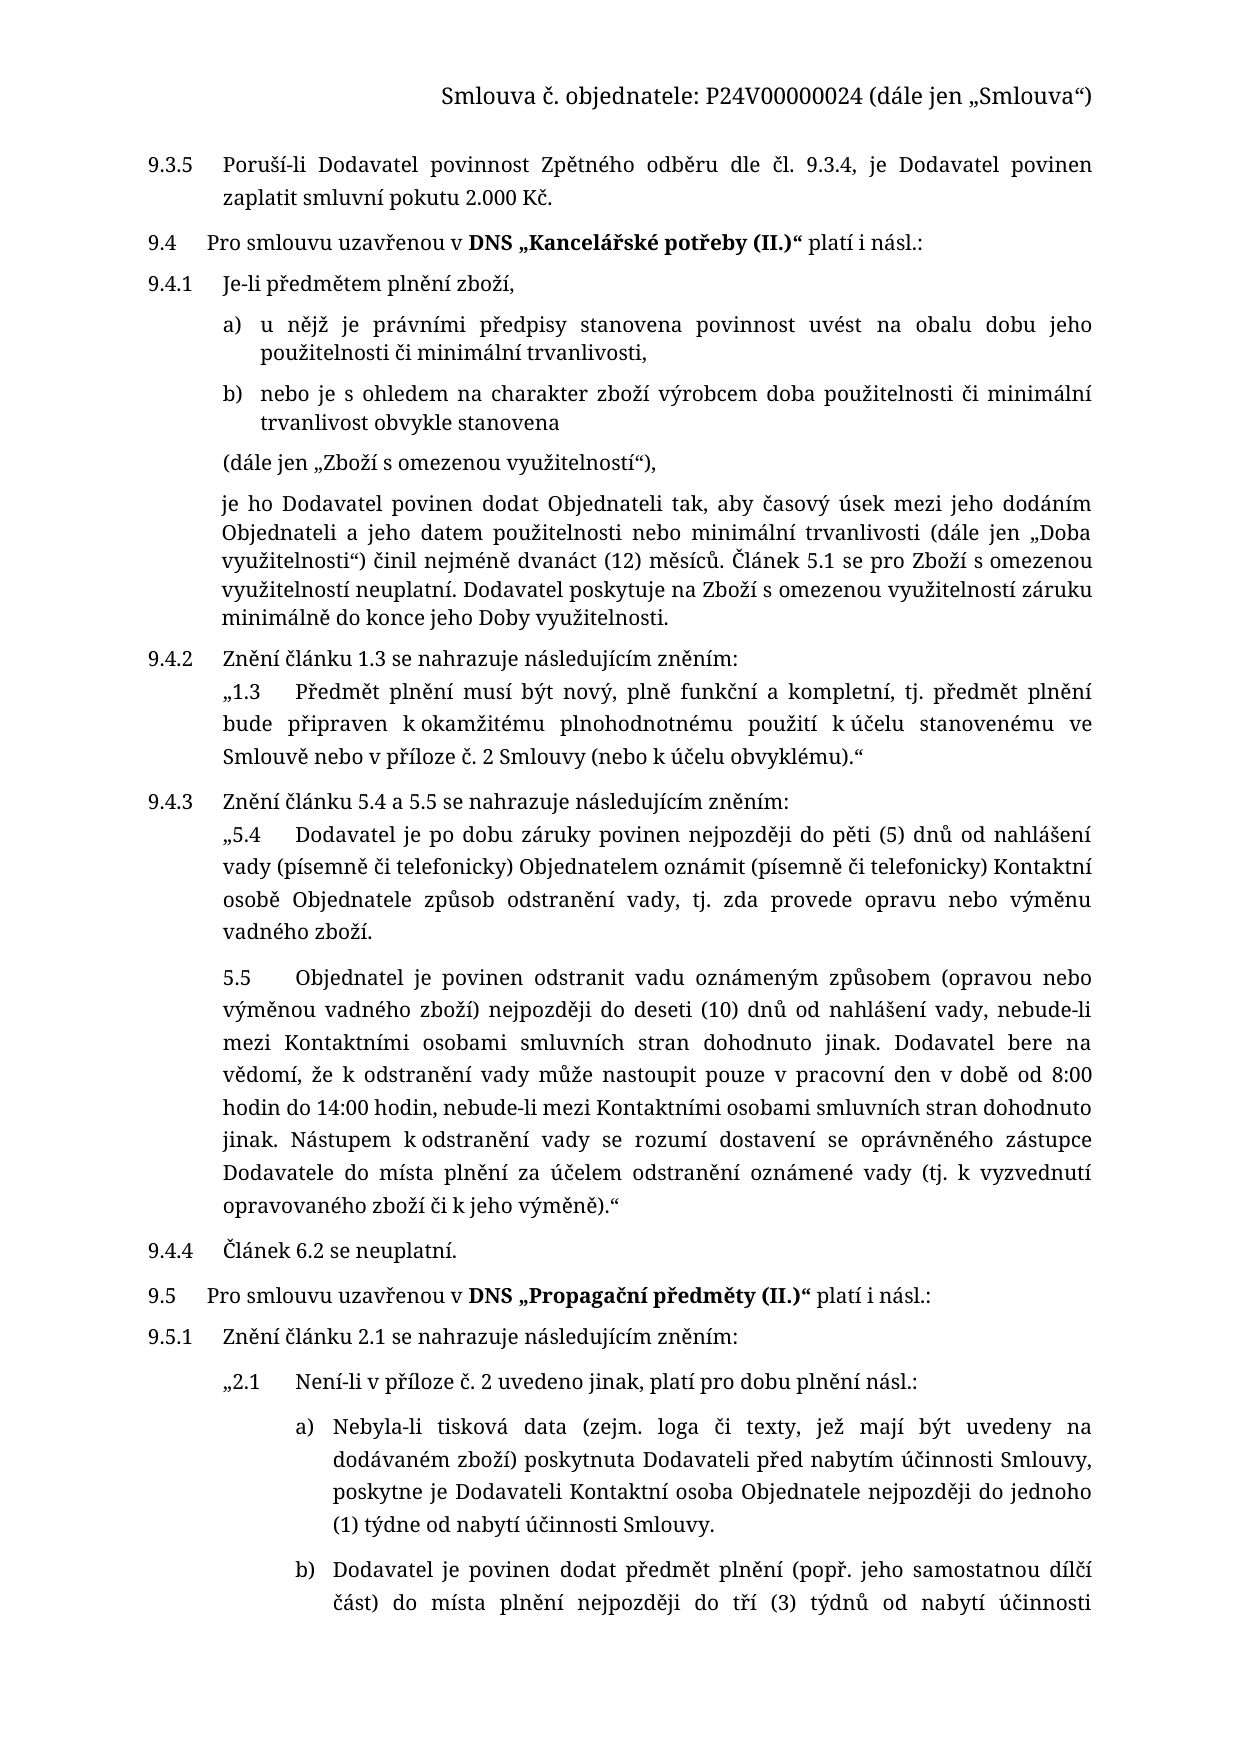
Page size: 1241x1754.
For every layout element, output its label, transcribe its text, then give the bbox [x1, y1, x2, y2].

list Článek 6.2 se neuplatní. [148, 1236, 1093, 1264]
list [295, 1555, 1093, 1616]
text je ho Dodavatel povinen dodat Objednateli tak, aby časový úsek mezi jeho dodáním Objednateli a jeho datem použitelnosti nebo minimální trvanlivosti (dále jen „Doba využitelnosti“) činil nejméně dvanáct (12) měsíců. Článek 5.1 se pro Zboží s omezenou využitelností neuplatní. Dodavatel poskytuje na Zboží s omezenou využitelností záruku minimálně do konce jeho Doby využitelnosti. [221, 489, 1093, 632]
text (dále jen „Zboží s omezenou využitelností“), [223, 448, 1093, 477]
list Znění článku 5.4 a 5.5 se nahrazuje následujícím zněním: [148, 787, 1093, 816]
list Pro smlouvu uzavřenou v DNS „Kancelářské potřeby (II.)“ platí i násl.: [148, 228, 1093, 256]
list Pro smlouvu uzavřenou v DNS „Propagační předměty (II.)“ platí i násl.: [148, 1281, 1093, 1309]
list „1.3 Předmět plnění musí být nový, plně funkční a kompletní, tj. předmět plnění bude připraven k okamžitému plnohodnotnému použití k účelu stanovenému ve Smlouvě nebo v příloze č. 2 Smlouvy (nebo k účelu obvyklému).“ [223, 677, 1093, 770]
list Znění článku 1.3 se nahrazuje následujícím zněním: [148, 644, 1093, 673]
list u nějž je právními předpisy stanovena povinnost uvést na obalu dobu jeho použitelnosti či minimální trvanlivosti, [223, 310, 1093, 367]
list nebo je s ohledem na charakter zboží výrobcem doba použitelnosti či minimální trvanlivost obvykle stanovena [223, 379, 1093, 436]
list „5.4 Dodavatel je po dobu záruky povinen nejpozději do pěti (5) dnů od nahlášení vady (písemně či telefonicky) Objednatelem oznámit (písemně či telefonicky) Kontaktní osobě Objednatele způsob odstranění vady, tj. zda provede opravu nebo výměnu vadného zboží. [223, 820, 1093, 946]
list Nebyla-li tisková data (zejm. loga či texty, jež mají být uvedeny na dodávaném zboží) poskytnuta Dodavateli před nabytím účinnosti Smlouvy, poskytne je Dodavateli Kontaktní osoba Objednatele nejpozději do jednoho (1) týdne od nabytí účinnosti Smlouvy. [295, 1412, 1093, 1538]
list Poruší-li Dodavatel povinnost Zpětného odběru dle čl. 9.3.4, je Dodavatel povinen zaplatit smluvní pokutu 2.000 Kč. [148, 150, 1093, 211]
list Je-li předmětem plnění zboží, [148, 269, 1093, 297]
list „2.1 Není-li v příloze č. 2 uvedeno jinak, platí pro dobu plnění násl.: [223, 1367, 1093, 1396]
list Znění článku 2.1 se nahrazuje následujícím zněním: [148, 1322, 1093, 1350]
list 5.5 Objednatel je povinen odstranit vadu oznámeným způsobem (opravou nebo výměnou vadného zboží) nejpozději do deseti (10) dnů od nahlášení vady, nebude-li mezi Kontaktními osobami smluvních stran dohodnuto jinak. Dodavatel bere na vědomí, že k odstranění vady může nastoupit pouze v pracovní den v době od 8:00 hodin do 14:00 hodin, nebude-li mezi Kontaktními osobami smluvních stran dohodnuto jinak. Nástupem k odstranění vady se rozumí dostavení se oprávněného zástupce Dodavatele do místa plnění za účelem odstranění oznámené vady (tj. k vyzvednutí opravovaného zboží či k jeho výměně).“ [223, 963, 1093, 1219]
